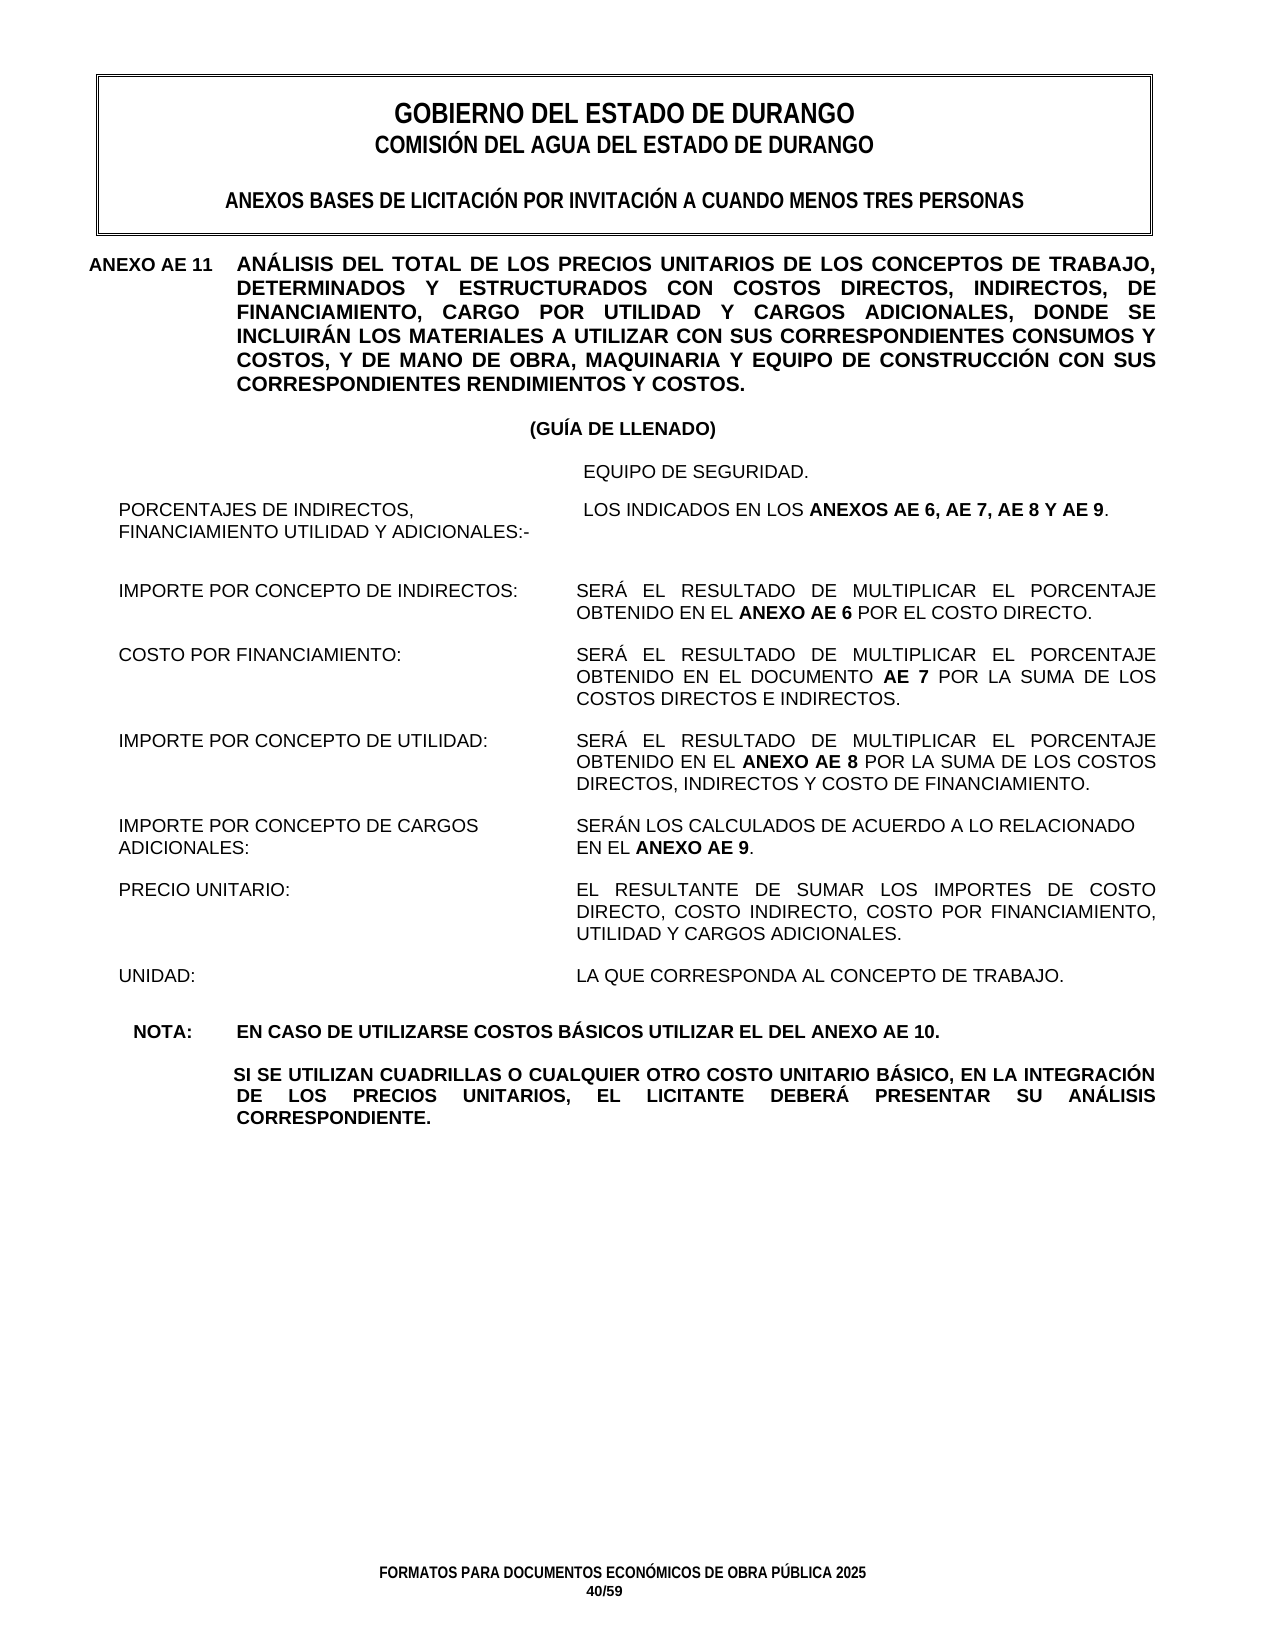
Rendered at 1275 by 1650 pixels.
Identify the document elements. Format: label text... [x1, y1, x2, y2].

text IMPORTE POR CONCEPTO DE CARGOS SERÁN LOS CALCULADOS DE ACUERDO A LO RELACIONADO [118, 815, 1157, 837]
text IMPORTE POR CONCEPTO DE INDIRECTOS: SERÁ EL RESULTADO DE MULTIPLICAR EL PORCENTAJE OBTENIDO EN EL ANEXO AE 6 POR EL COSTO DIRECTO. [118, 580, 1157, 623]
text SI SE UTILIZAN CUADRILLAS O CUALQUIER OTRO COSTO UNITARIO BÁSICO, EN LA INTEGRACIÓN DE LOS PRECIOS UNITARIOS, EL LICITANTE DEBERÁ PRESENTAR SU ANÁLISIS CORRESPONDIENTE. [233, 1063, 1157, 1128]
text ADICIONALES: EN EL ANEXO AE 9. [118, 837, 1157, 858]
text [118, 461, 1157, 482]
text IMPORTE POR CONCEPTO DE UTILIDAD: SERÁ EL RESULTADO DE MULTIPLICAR EL PORCENTAJE OBTENIDO EN EL ANEXO AE 8 POR LA SUMA DE LOS COSTOS DIRECTOS, INDIRECTOS Y COSTO DE FINANCIAMIENTO. [118, 730, 1157, 794]
text PRECIO UNITARIO: EL RESULTANTE DE SUMAR LOS IMPORTES DE COSTO DIRECTO, COSTO INDIRECTO, COSTO POR FINANCIAMIENTO, UTILIDAD Y CARGOS ADICIONALES. [118, 879, 1157, 944]
text PORCENTAJES DE INDIRECTOS, LOS INDICADOS EN LOS ANEXOS AE 6, AE 7, AE 8 Y AE 9. [118, 499, 1157, 521]
text NOTA: EN CASO DE UTILIZARSE COSTOS BÁSICOS UTILIZAR EL DEL ANEXO AE 10. [133, 1020, 1157, 1042]
text COSTO POR FINANCIAMIENTO: SERÁ EL RESULTADO DE MULTIPLICAR EL PORCENTAJE OBTENIDO EN EL DOCUMENTO AE 7 POR LA SUMA DE LOS COSTOS DIRECTOS E INDIRECTOS. [118, 644, 1157, 709]
text FINANCIAMIENTO UTILIDAD Y ADICIONALES:- [118, 521, 1157, 542]
text UNIDAD: LA QUE CORRESPONDA AL CONCEPTO DE TRABAJO. [118, 965, 1157, 986]
